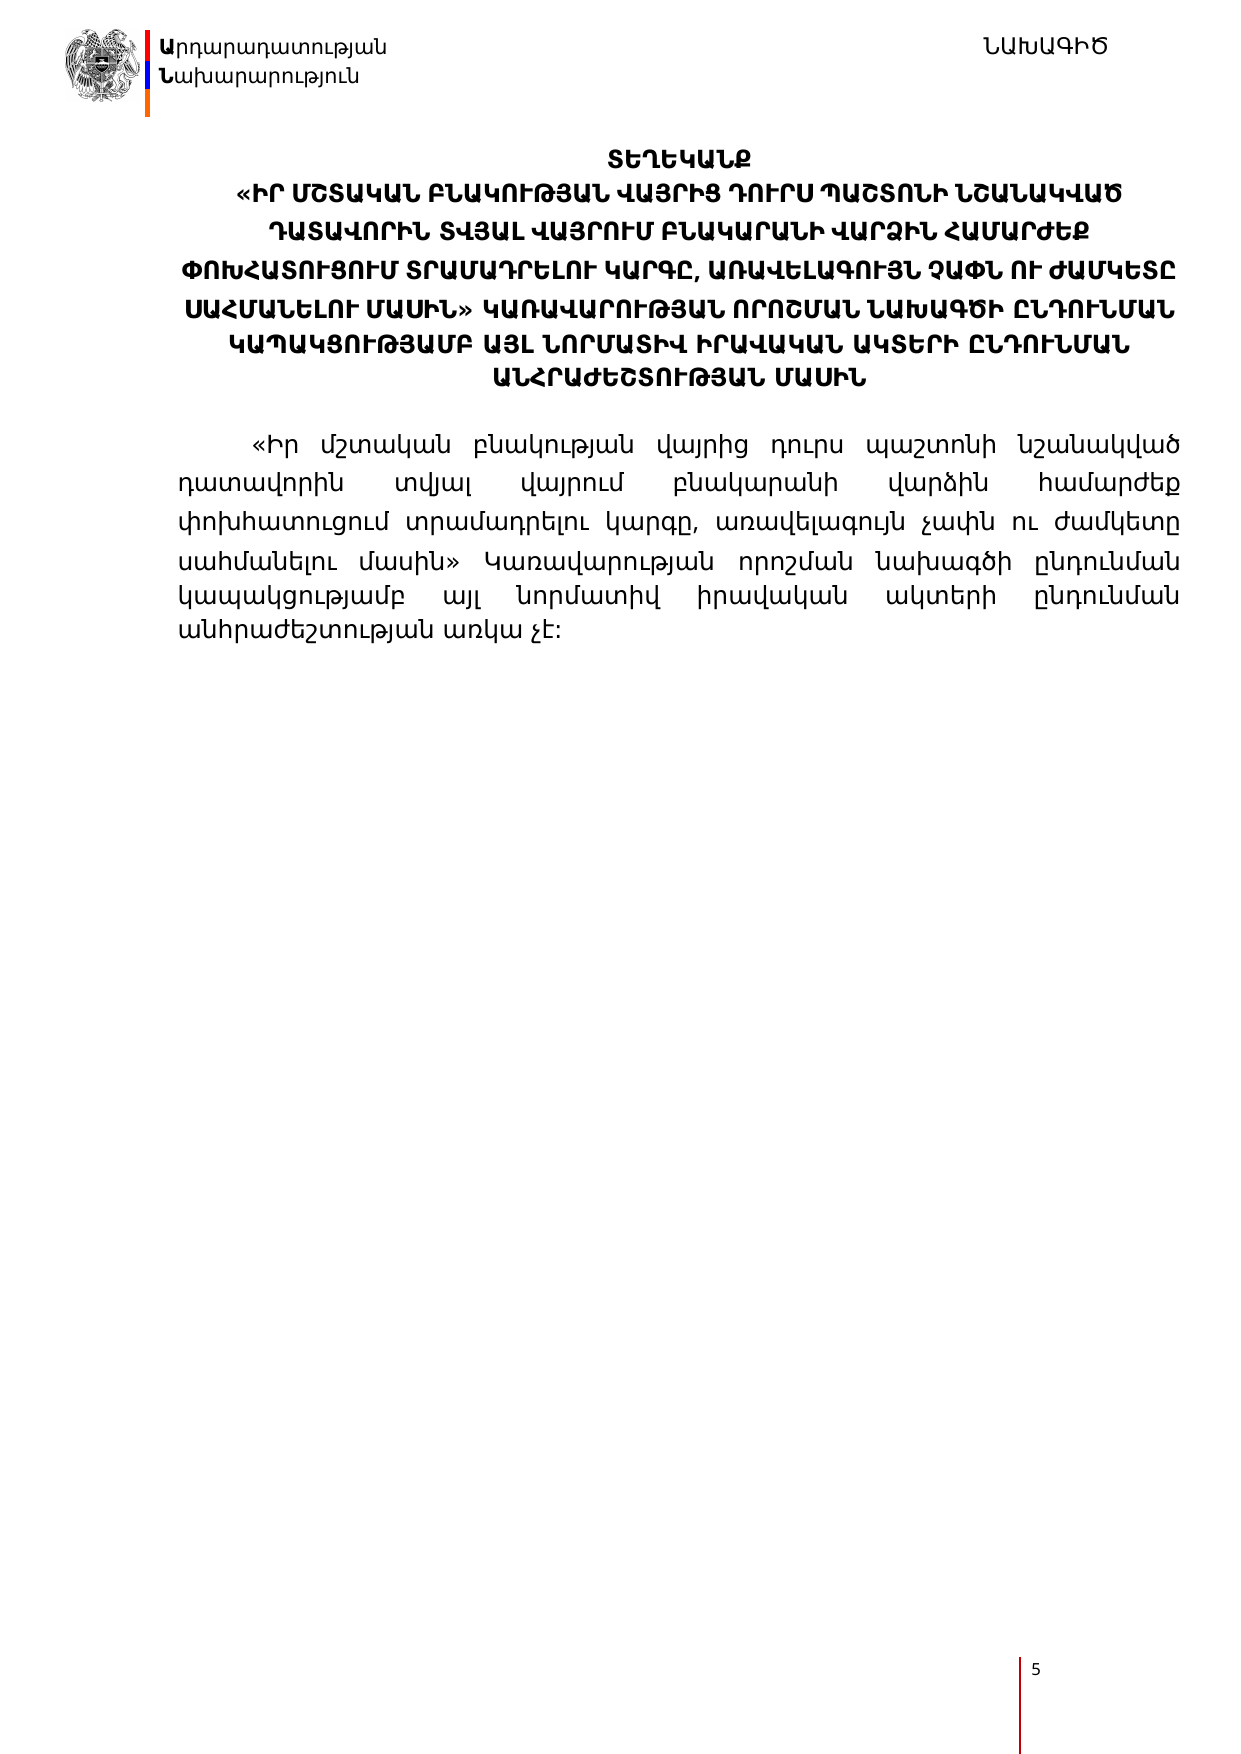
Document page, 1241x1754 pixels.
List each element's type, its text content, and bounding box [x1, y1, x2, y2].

text «Իր մշտական բնակության վայրից դուրս պաշտոնի նշանակված դատավորին տվյալ վայրում բնակարանի վարձին համարժեք փոխհատուցում տրամադրելու կարգը, առավելագույն չափն ու ժամկետը սահմանելու մասին» Կառավարության որոշման նախագծի ընդունման կապակցությամբ այլ նորմատիվ իրավական ակտերի ընդունման անհրաժեշտության առկա չէ: [177, 497, 1181, 644]
picture [64, 28, 140, 102]
list ՏԵՂԵԿԱՆՔ [177, 145, 1181, 174]
text «Իր մշտական բնակության վայրից դուրս պաշտոնի նշանակված դատավորին տվյալ վայրում բնակարանի վարձին համարժեք փոխհատուցում տրամադրելու կարգը, առավելագույն չափն ու ժամկետը սահմանելու մասին» Կառավարության որոշման նախագծի ընդունման կապակցությամբ այլ նորմատիվ իրավական ակտերի ընդունման անհրաժեշտության առկա չէ: [177, 431, 1181, 468]
text «Իր մշտական բնակության վայրից դուրս պաշտոնի նշանակված դատավորին տվյալ վայրում բնակարանի վարձին համարժեք փոխհատուցում տրամադրելու կարգը, ԱՌԱՎԵԼԱԳՈՒՅՆ չափն ու ժամկետը սահմանելու մասին» ԿԱՌԱՎԱՐՈՒԹՅԱՆ ՈՐՈՇՄԱՆ ՆԱԽԱԳԾԻ ԸՆԴՈՒՆՄԱՆ ԿԱՊԱԿՑՈՒԹՅԱՄԲ ԱՅԼ ՆՈՐՄԱՏԻՎ ԻՐԱՎԱԿԱՆ ԱԿՏԵՐԻ ԸՆԴՈՒՆՄԱՆ ԱՆՀՐԱԺԵՇՏՈՒԹՅԱՆ ՄԱՍԻՆ [177, 179, 1181, 393]
